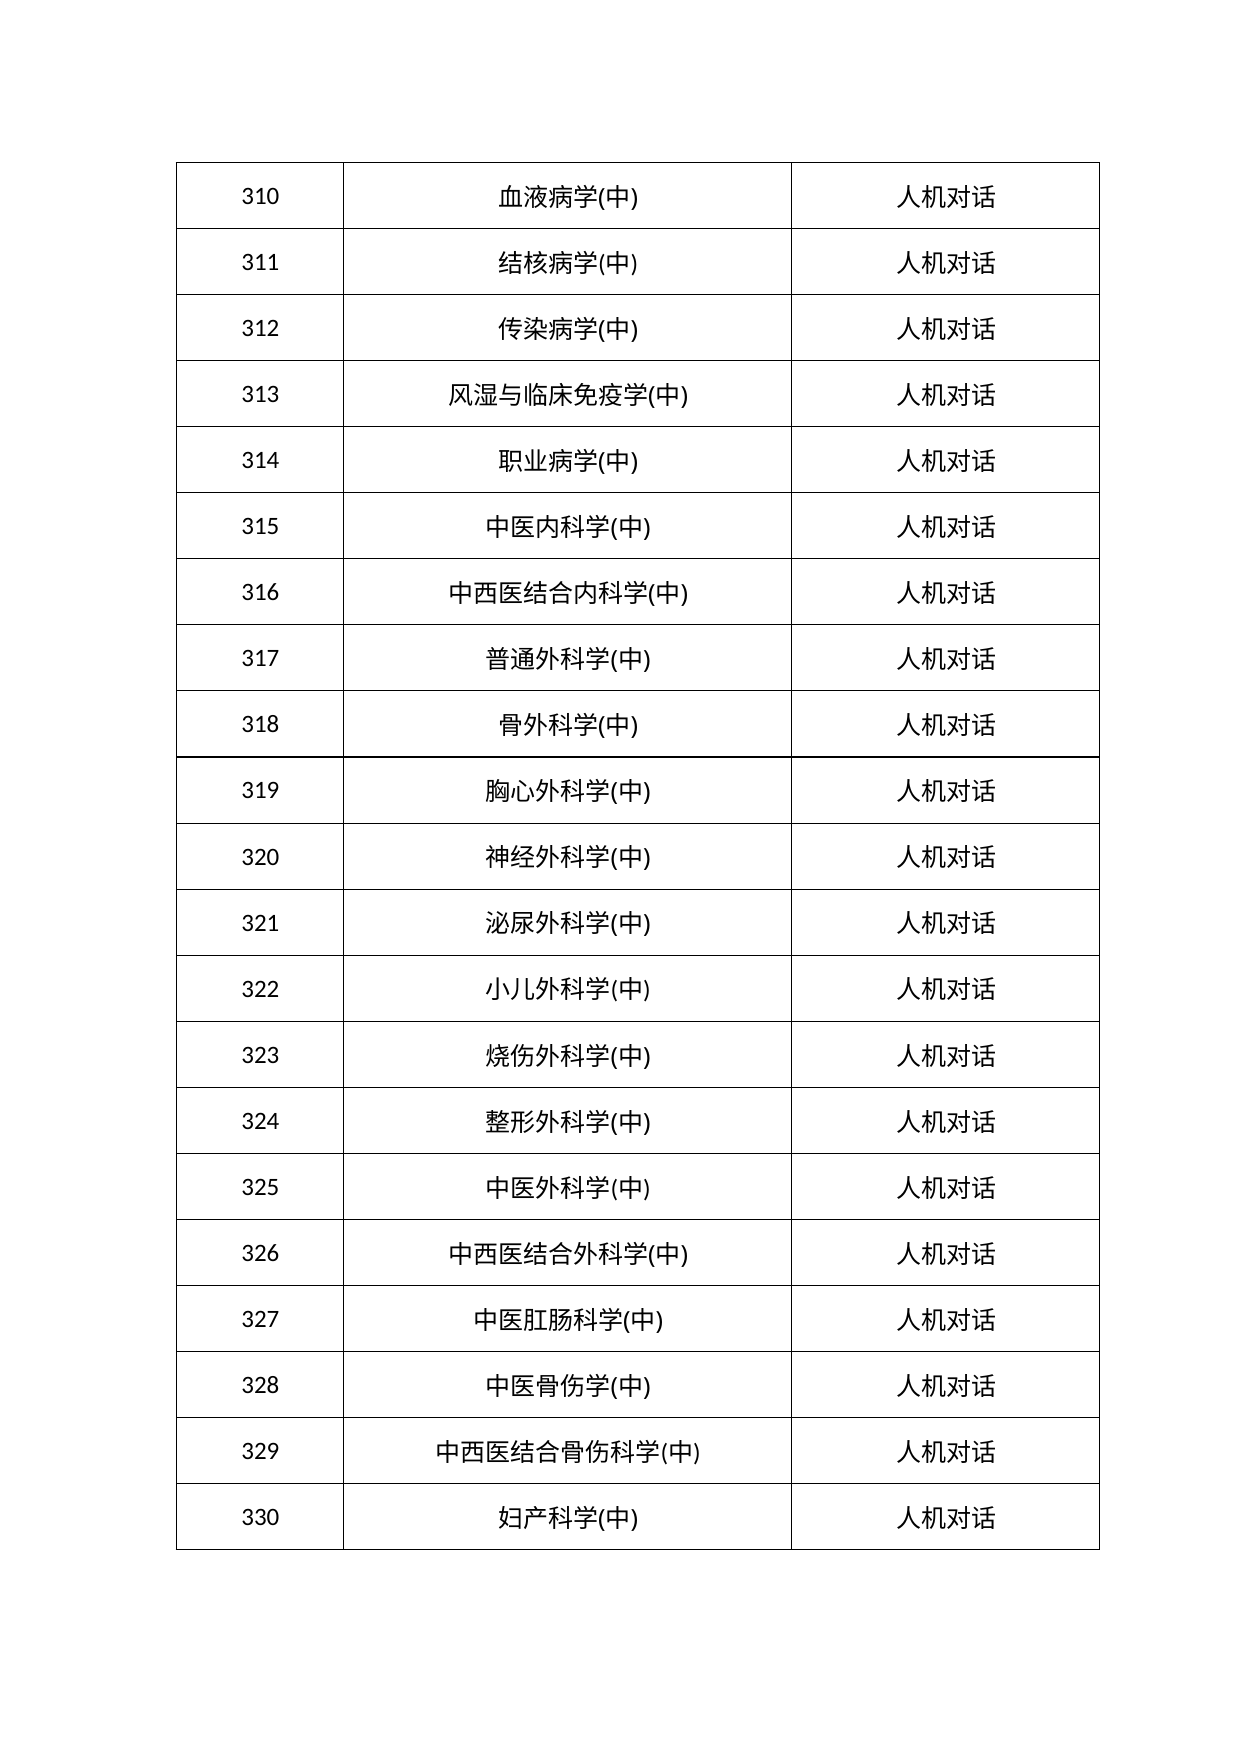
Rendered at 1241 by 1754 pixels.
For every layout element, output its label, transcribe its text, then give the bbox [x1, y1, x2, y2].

table_cell 323 [177, 1022, 343, 1087]
table_cell 人机对话 [792, 956, 1099, 1021]
table_cell 人机对话 [792, 559, 1099, 624]
table_cell 311 [177, 229, 343, 294]
table_cell 小儿外科学(中) [344, 956, 791, 1021]
table_cell 318 [177, 691, 343, 756]
table_cell 310 [177, 163, 343, 228]
table_cell 314 [177, 427, 343, 492]
table_cell 313 [177, 361, 343, 426]
table_cell 315 [177, 493, 343, 558]
table_cell 人机对话 [792, 758, 1099, 822]
table_cell 319 [177, 758, 343, 822]
table_cell 324 [177, 1088, 343, 1153]
table_cell 317 [177, 625, 343, 690]
table_cell 中医肛肠科学(中) [344, 1286, 791, 1351]
table_cell 人机对话 [792, 1418, 1099, 1483]
table_cell 中医外科学(中) [344, 1154, 791, 1219]
table_cell 风湿与临床免疫学(中) [344, 361, 791, 426]
table_cell 人机对话 [792, 1484, 1099, 1549]
table_cell 330 [177, 1484, 343, 1549]
table_cell 人机对话 [792, 691, 1099, 756]
table_cell 骨外科学(中) [344, 691, 791, 756]
table_cell 职业病学(中) [344, 427, 791, 492]
table_cell 人机对话 [792, 1088, 1099, 1153]
table_cell 人机对话 [792, 493, 1099, 558]
table_cell 320 [177, 824, 343, 888]
table_cell 人机对话 [792, 1022, 1099, 1087]
table_cell 中医骨伤学(中) [344, 1352, 791, 1417]
table_cell 人机对话 [792, 1352, 1099, 1417]
table_cell 325 [177, 1154, 343, 1219]
table_cell 结核病学(中) [344, 229, 791, 294]
table_cell 传染病学(中) [344, 295, 791, 360]
table_cell 312 [177, 295, 343, 360]
table_cell 329 [177, 1418, 343, 1483]
table_cell 人机对话 [792, 427, 1099, 492]
table_cell 人机对话 [792, 1154, 1099, 1219]
table_cell 中西医结合骨伤科学(中) [344, 1418, 791, 1483]
table_cell 普通外科学(中) [344, 625, 791, 690]
table_cell 中西医结合内科学(中) [344, 559, 791, 624]
table_cell 326 [177, 1220, 343, 1285]
table_cell 人机对话 [792, 1286, 1099, 1351]
table_cell 泌尿外科学(中) [344, 890, 791, 954]
table_cell 322 [177, 956, 343, 1021]
table_cell 316 [177, 559, 343, 624]
table_cell 人机对话 [792, 824, 1099, 888]
table_cell 人机对话 [792, 361, 1099, 426]
table_cell 人机对话 [792, 163, 1099, 228]
table_cell 整形外科学(中) [344, 1088, 791, 1153]
table_cell 人机对话 [792, 295, 1099, 360]
table_cell 人机对话 [792, 890, 1099, 954]
table_cell 中医内科学(中) [344, 493, 791, 558]
table_cell 328 [177, 1352, 343, 1417]
table_cell 妇产科学(中) [344, 1484, 791, 1549]
table_cell 人机对话 [792, 625, 1099, 690]
table_cell 人机对话 [792, 1220, 1099, 1285]
table_cell 327 [177, 1286, 343, 1351]
table_cell 血液病学(中) [344, 163, 791, 228]
table_cell 烧伤外科学(中) [344, 1022, 791, 1087]
table_cell 神经外科学(中) [344, 824, 791, 888]
table_cell 中西医结合外科学(中) [344, 1220, 791, 1285]
table_cell 人机对话 [792, 229, 1099, 294]
table_cell 321 [177, 890, 343, 954]
table_cell 胸心外科学(中) [344, 758, 791, 822]
